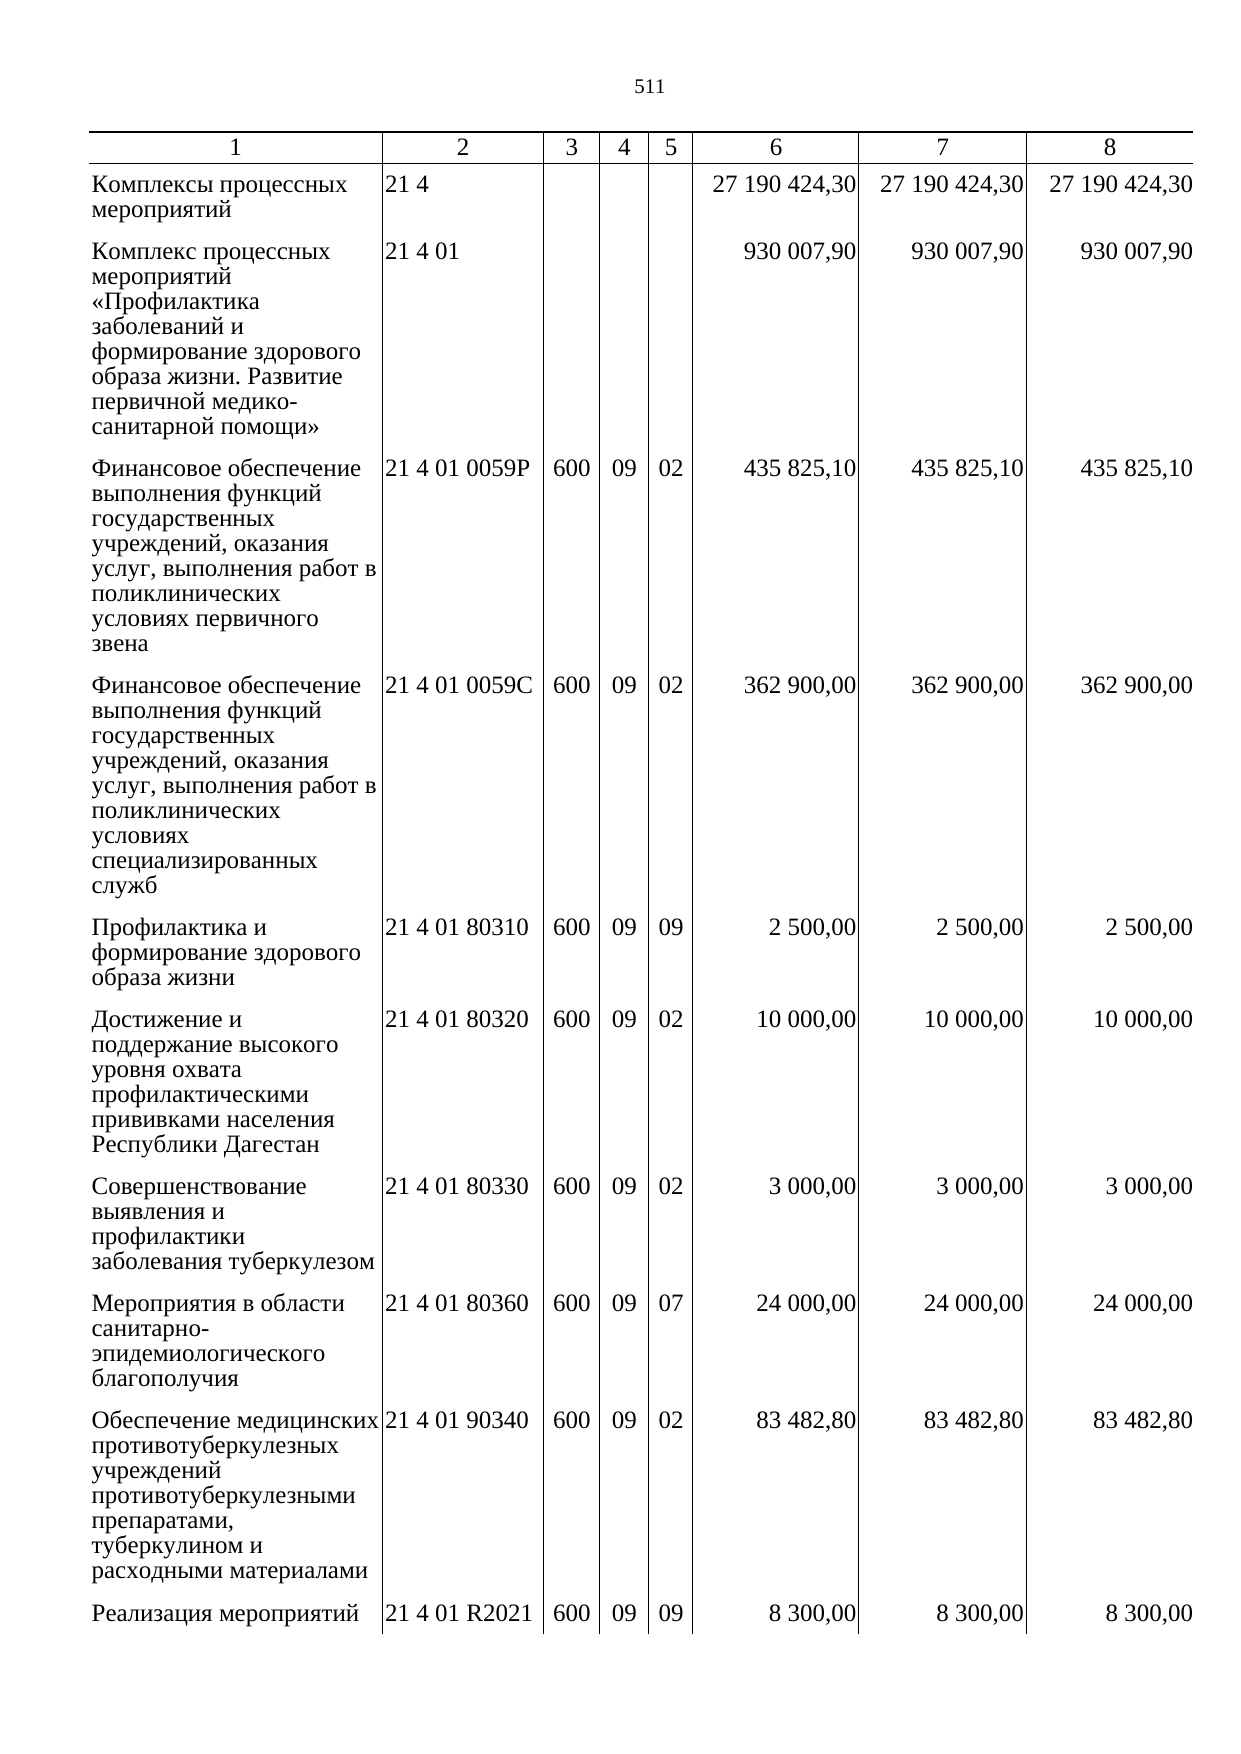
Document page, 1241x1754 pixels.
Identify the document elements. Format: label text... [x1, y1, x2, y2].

table_header 5 [649, 133, 692, 163]
table_header 8 [1027, 133, 1193, 163]
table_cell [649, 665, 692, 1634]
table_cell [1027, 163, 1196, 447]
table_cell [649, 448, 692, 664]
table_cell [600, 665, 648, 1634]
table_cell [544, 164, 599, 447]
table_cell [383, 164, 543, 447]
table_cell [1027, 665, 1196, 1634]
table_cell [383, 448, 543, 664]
table_header 2 [383, 133, 543, 163]
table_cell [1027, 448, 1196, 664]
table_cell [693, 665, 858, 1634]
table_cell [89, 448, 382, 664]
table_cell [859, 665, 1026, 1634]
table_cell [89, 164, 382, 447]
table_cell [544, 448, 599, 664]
table_header 7 [859, 133, 1026, 163]
table_header 6 [693, 133, 858, 163]
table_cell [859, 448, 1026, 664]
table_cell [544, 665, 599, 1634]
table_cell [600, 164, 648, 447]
table_header 1 [89, 133, 382, 163]
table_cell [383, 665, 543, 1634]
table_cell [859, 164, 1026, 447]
table_header 4 [600, 133, 648, 163]
table_header 3 [544, 133, 599, 163]
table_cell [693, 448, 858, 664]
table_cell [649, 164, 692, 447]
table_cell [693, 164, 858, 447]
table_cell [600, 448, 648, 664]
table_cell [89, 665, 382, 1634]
